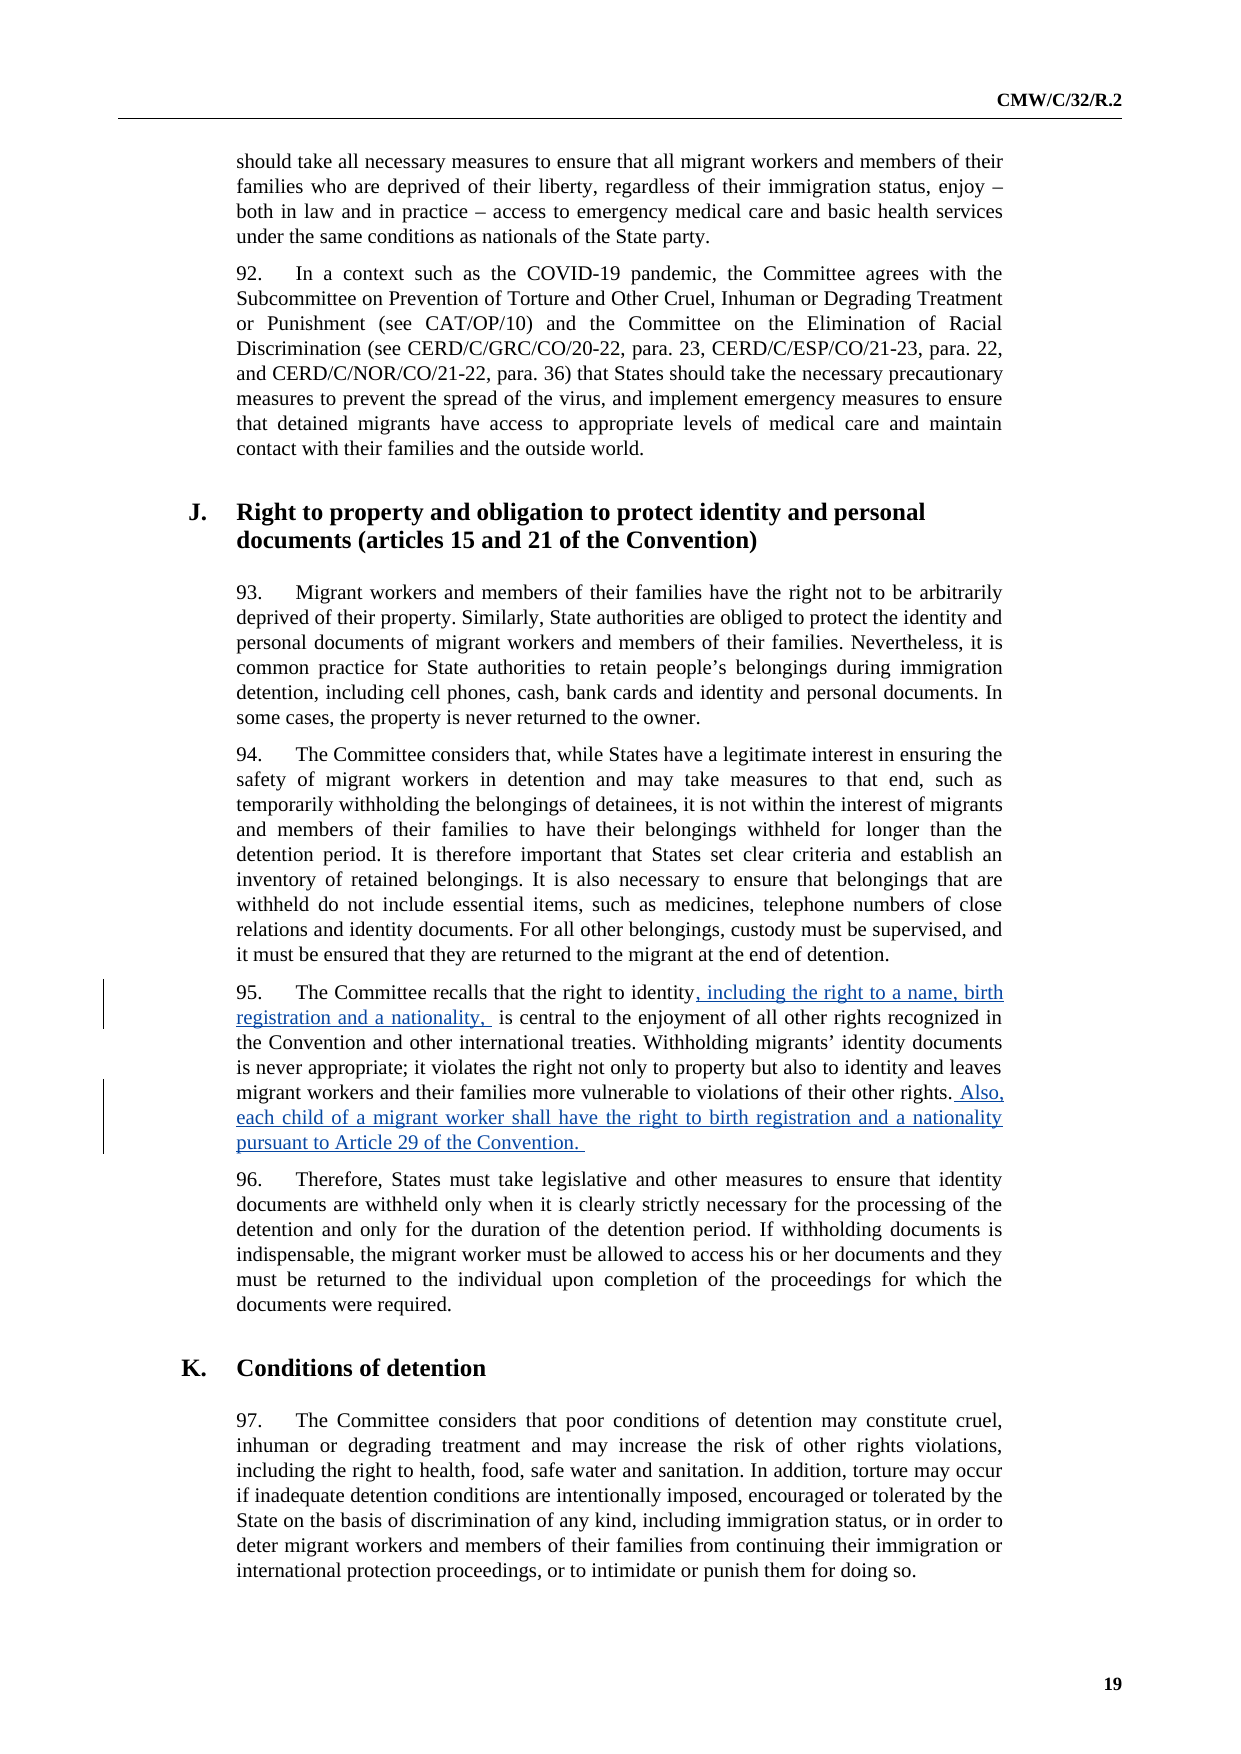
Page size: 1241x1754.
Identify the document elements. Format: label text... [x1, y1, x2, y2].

text K. Conditions of detention [118, 1354, 1004, 1382]
text 94. The Committee considers that, while States have a legitimate interest in ensuring the safety of migrant workers in detention and may take measures to that end, such as temporarily withholding the belongings of detainees, it is not within the interest of migrants and members of their families to have their belongings withheld for longer than the detention period. It is therefore important that States set clear criteria and establish an inventory of retained belongings. It is also necessary to ensure that belongings that are withheld do not include essential items, such as medicines, telephone numbers of close relations and identity documents. For all other belongings, custody must be supervised, and it must be ensured that they are returned to the migrant at the end of detention. [236, 741, 1004, 966]
text 95. The Committee recalls that the right to identity is central to the enjoyment of all other rights recognized in the Convention and other international treaties. Withholding migrants’ identity documents is never appropriate; it violates the right not only to property but also to identity and leaves migrant workers and their families more vulnerable to violations of their other rights. [236, 979, 1004, 1154]
text 97. The Committee considers that poor conditions of detention may constitute cruel, inhuman or degrading treatment and may increase the risk of other rights violations, including the right to health, food, safe water and sanitation. In addition, torture may occur if inadequate detention conditions are intentionally imposed, encouraged or tolerated by the State on the basis of discrimination of any kind, including immigration status, or in order to deter migrant workers and members of their families from continuing their immigration or international protection proceedings, or to intimidate or punish them for doing so. [236, 1407, 1004, 1582]
text 92. In a context such as the COVID-19 pandemic, the Committee agrees with the Subcommittee on Prevention of Torture and Other Cruel, Inhuman or Degrading Treatment or Punishment (see CAT/OP/10) and the Committee on the Elimination of Racial Discrimination (see CERD/C/GRC/CO/20-22, para. 23, CERD/C/ESP/CO/21-23, para. 22, and CERD/C/NOR/CO/21-22, para. 36) that States should take the necessary precautionary measures to prevent the spread of the virus, and implement emergency measures to ensure that detained migrants have access to appropriate levels of medical care and maintain contact with their families and the outside world. [236, 260, 1004, 460]
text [236, 148, 1004, 248]
text J. Right to property and obligation to protect identity and personal documents (articles 15 and 21 of the Convention) [118, 498, 1004, 554]
text 93. Migrant workers and members of their families have the right not to be arbitrarily deprived of their property. Similarly, State authorities are obliged to protect the identity and personal documents of migrant workers and members of their families. Nevertheless, it is common practice for State authorities to retain people’s belongings during immigration detention, including cell phones, cash, bank cards and identity and personal documents. In some cases, the property is never returned to the owner. [236, 579, 1004, 729]
text 96. Therefore, States must take legislative and other measures to ensure that identity documents are withheld only when it is clearly strictly necessary for the processing of the detention and only for the duration of the detention period. If withholding documents is indispensable, the migrant worker must be allowed to access his or her documents and they must be returned to the individual upon completion of the proceedings for which the documents were required. [236, 1166, 1004, 1316]
